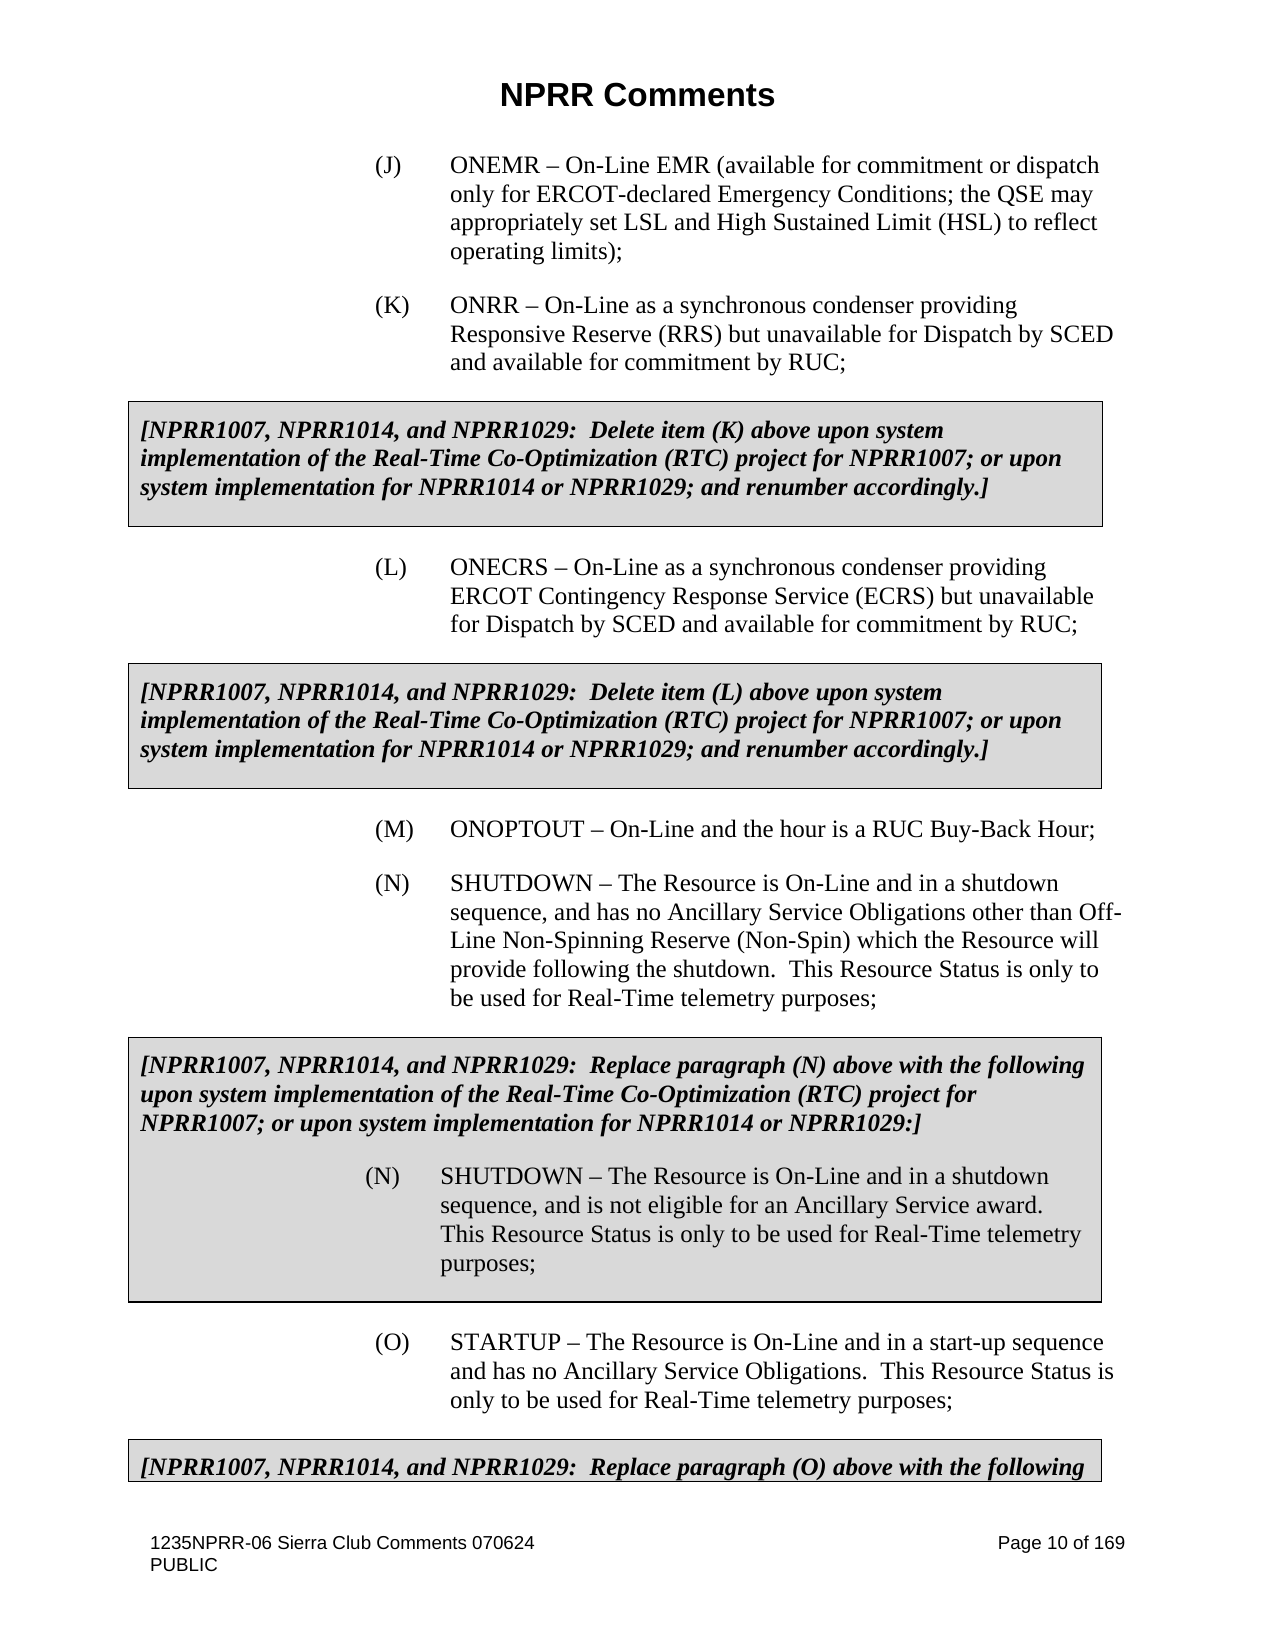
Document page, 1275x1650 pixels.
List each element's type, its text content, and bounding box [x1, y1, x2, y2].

text (M) ONOPTOUT – On-Line and the hour is a RUC Buy-Back Hour; [375, 814, 1125, 843]
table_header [129, 1440, 1101, 1481]
text (L) ONECRS – On-Line as a synchronous condenser providing ERCOT Contingency Response Service (ECRS) but unavailable for Dispatch by SCED and available for commitment by RUC; [375, 552, 1125, 638]
table_header [NPRR1007, NPRR1014, and NPRR1029: Delete item (K) above upon system implementation of the Real-Time Co-Optimization (RTC) project for NPRR1007; or upon system implementation for NPRR1014 or NPRR1029; and renumber accordingly.] [129, 402, 1102, 526]
table_header [NPRR1007, NPRR1014, and NPRR1029: Delete item (L) above upon system implementation of the Real-Time Co-Optimization (RTC) project for NPRR1007; or upon system implementation for NPRR1014 or NPRR1029; and renumber accordingly.] [129, 664, 1101, 788]
table_header [NPRR1007, NPRR1014, and NPRR1029: Replace paragraph (N) above with the following upon system implementation of the Real-Time Co-Optimization (RTC) project for NPRR1007; or upon system implementation for NPRR1014 or NPRR1029:] (N) SHUTDOWN – The Resource is On-Line and in a shutdown sequence, and is not eligible for an Ancillary Service award. This Resource Status is only to be used for Real-Time telemetry purposes; [129, 1038, 1101, 1301]
text (O) STARTUP – The Resource is On-Line and in a start-up sequence and has no Ancillary Service Obligations. This Resource Status is only to be used for Real-Time telemetry purposes; [375, 1327, 1125, 1414]
text (J) ONEMR – On-Line EMR (available for commitment or dispatch only for ERCOT-declared Emergency Conditions; the QSE may appropriately set LSL and High Sustained Limit (HSL) to reflect operating limits); [375, 150, 1125, 265]
text (K) ONRR – On-Line as a synchronous condenser providing Responsive Reserve (RRS) but unavailable for Dispatch by SCED and available for commitment by RUC; [375, 290, 1125, 376]
text (N) SHUTDOWN – The Resource is On-Line and in a shutdown sequence, and has no Ancillary Service Obligations other than Off-Line Non-Spinning Reserve (Non-Spin) which the Resource will provide following the shutdown. This Resource Status is only to be used for Real-Time telemetry purposes; [375, 868, 1125, 1012]
